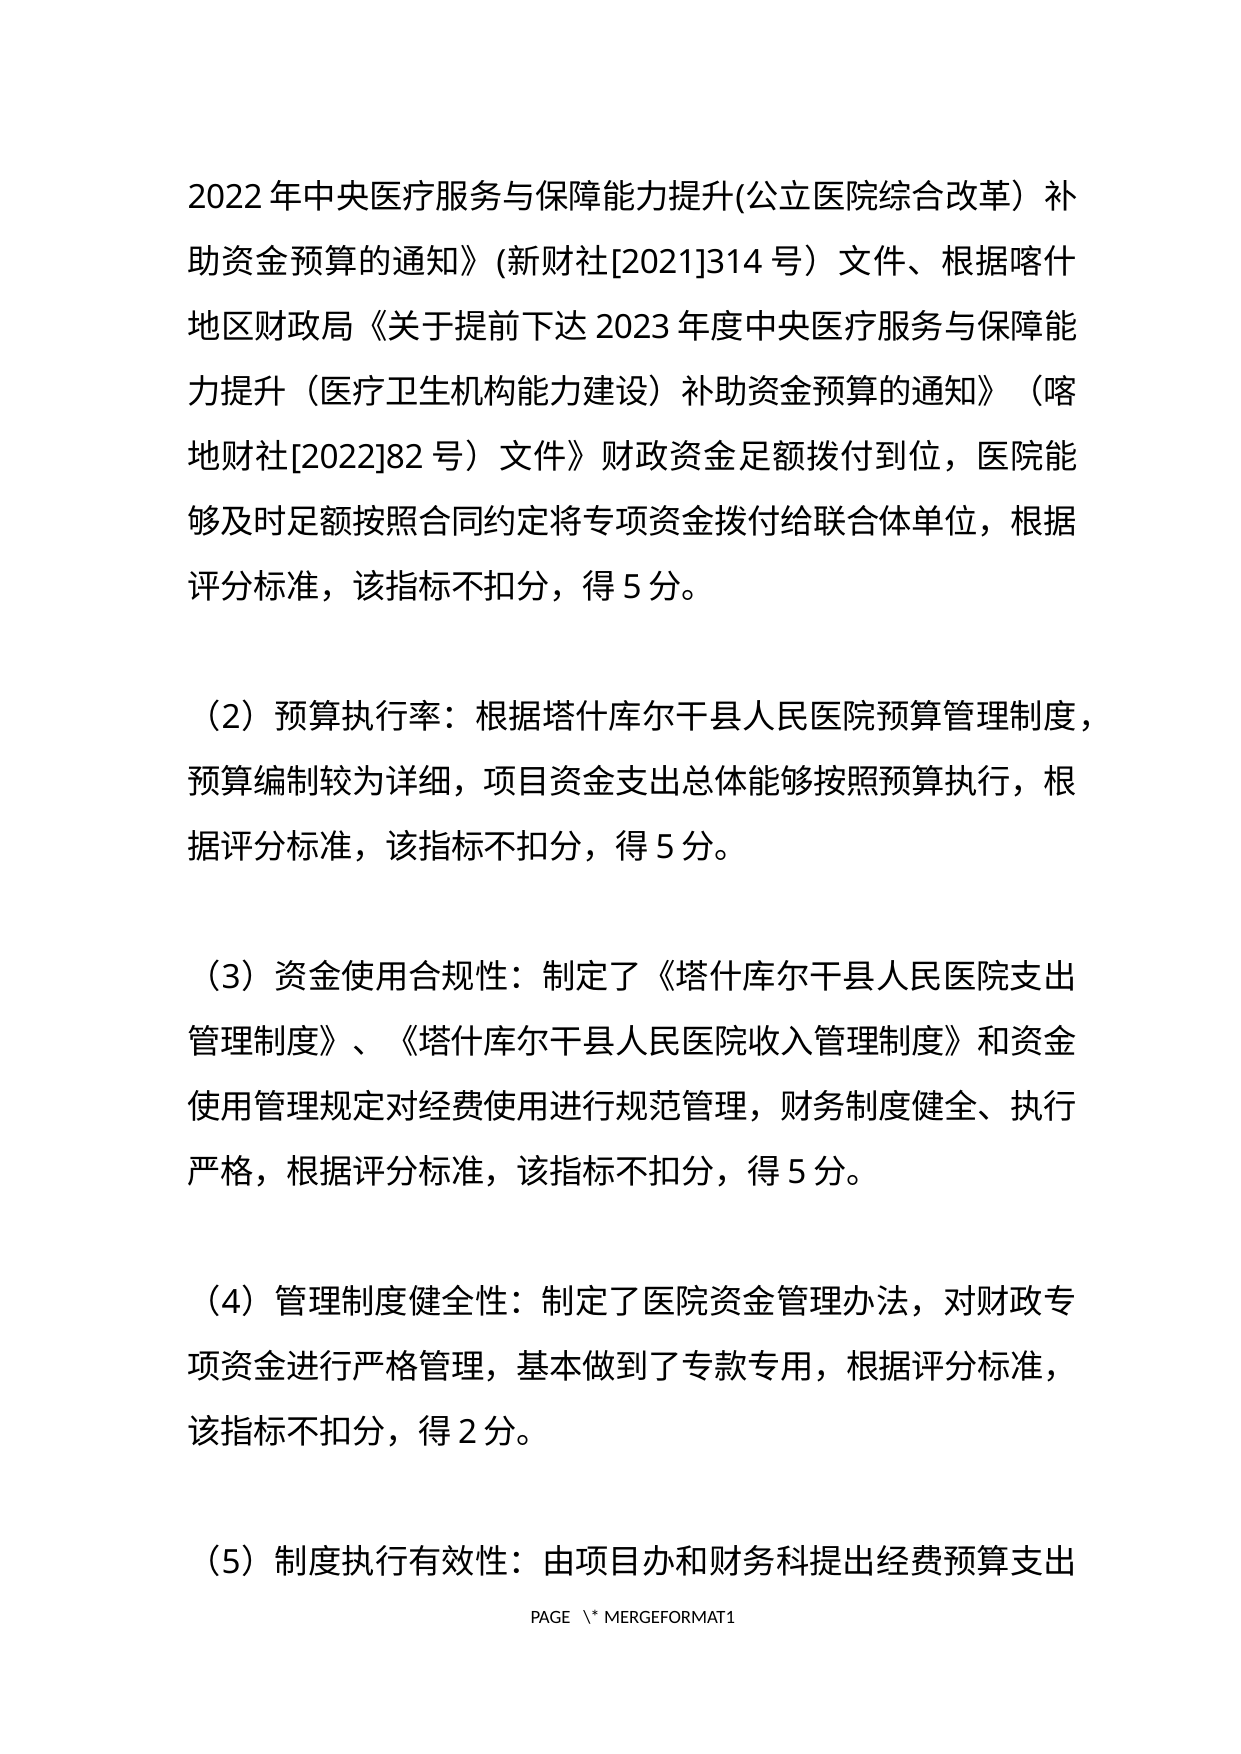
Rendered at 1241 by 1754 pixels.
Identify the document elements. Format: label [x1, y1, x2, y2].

text [187, 162, 1078, 1592]
